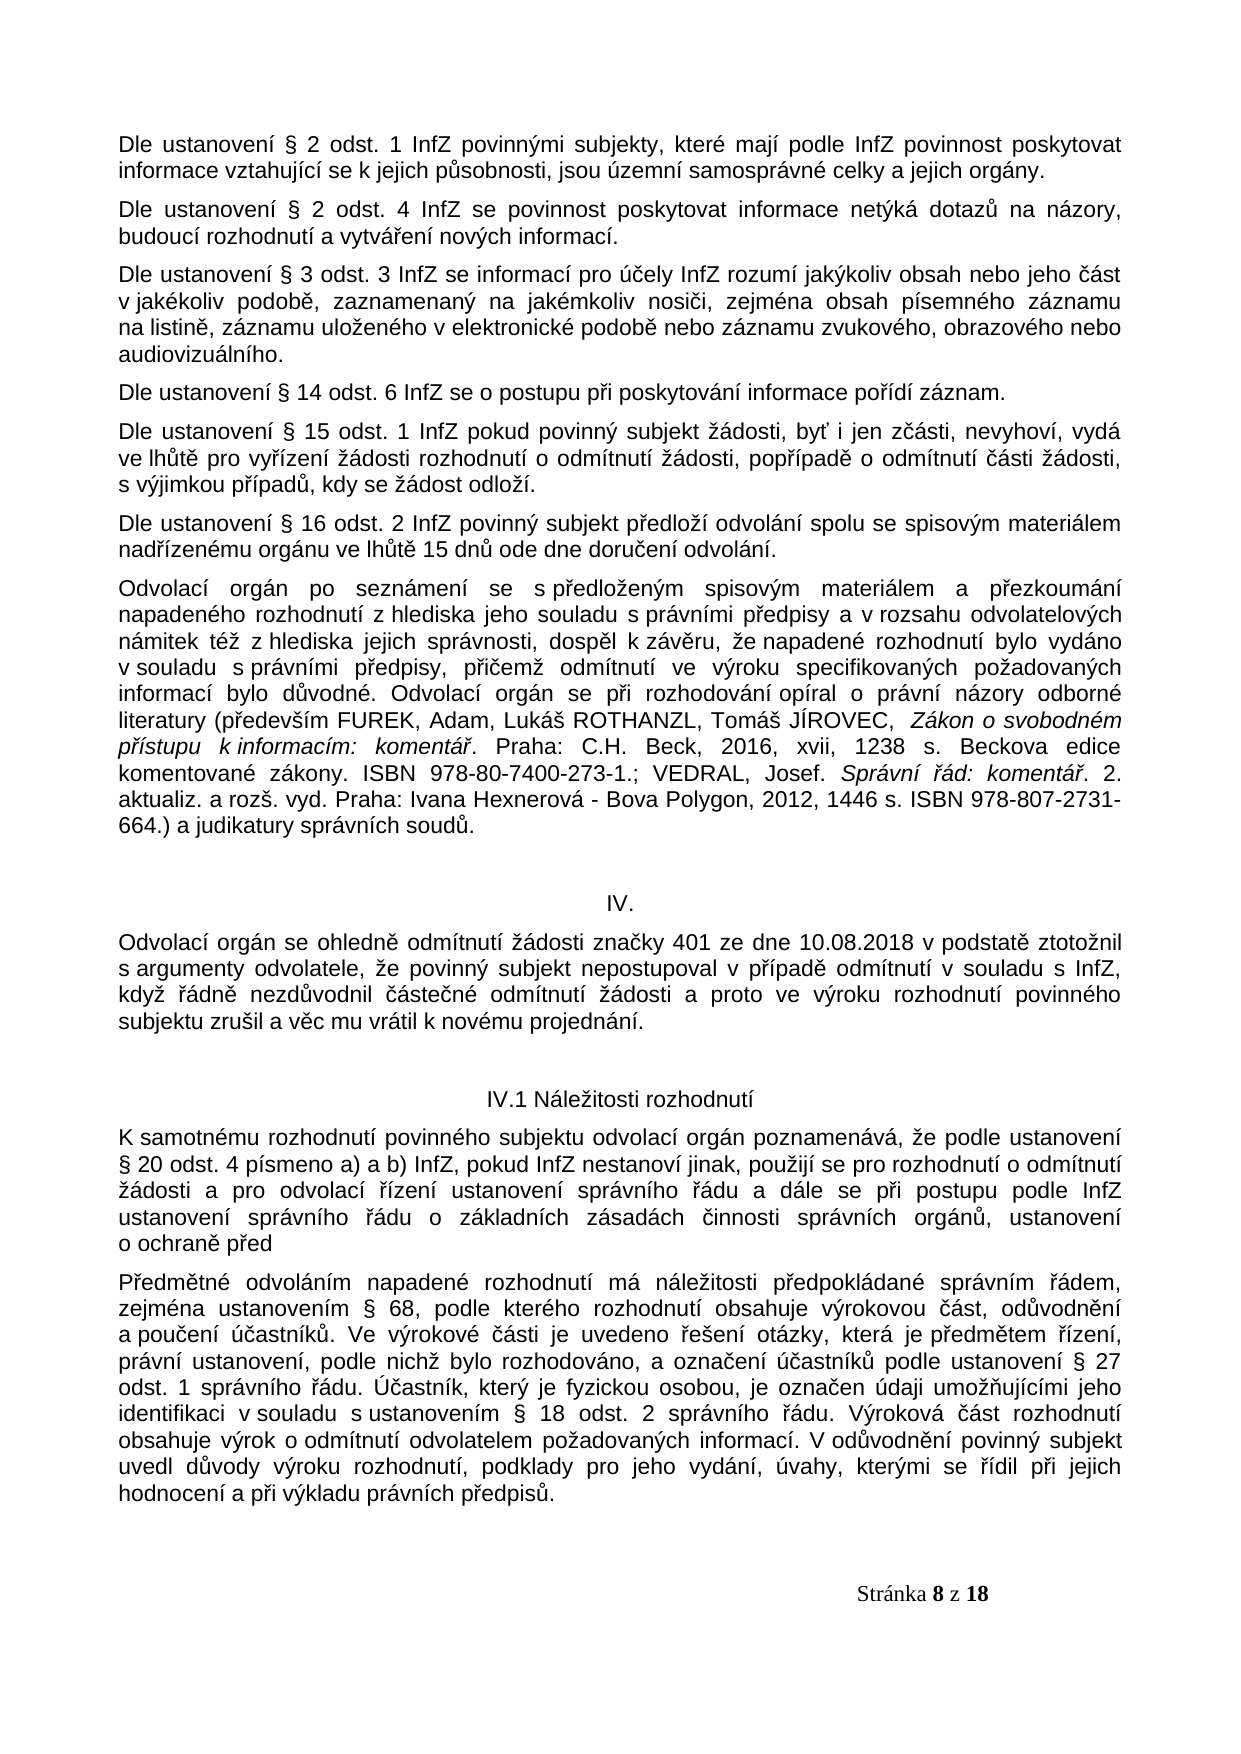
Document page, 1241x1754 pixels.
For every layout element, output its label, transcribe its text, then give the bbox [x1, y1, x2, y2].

text Dle ustanovení § 2 odst. 1 InfZ povinnými subjekty, které mají podle InfZ povinnost poskytovat informace vztahující se k jejich působnosti, jsou územní samosprávné celky a jejich orgány. [118, 131, 1122, 184]
text IV.1 Náležitosti rozhodnutí [118, 1086, 1122, 1112]
text Dle ustanovení § 2 odst. 4 InfZ se povinnost poskytovat informace netýká dotazů na názory, budoucí rozhodnutí a vytváření nových informací. [118, 196, 1122, 249]
text Odvolací orgán se ohledně odmítnutí žádosti značky 401 ze dne 10.08.2018 v podstatě ztotožnil s argumenty odvolatele, že povinný subjekt nepostupoval v případě odmítnutí v souladu s InfZ, když řádně nezdůvodnil částečné odmítnutí žádosti a proto ve výroku rozhodnutí povinného subjektu zrušil a věc mu vrátil k novému projednání. [118, 929, 1122, 1034]
text Dle ustanovení § 16 odst. 2 InfZ povinný subjekt předloží odvolání spolu se spisovým materiálem nadřízenému orgánu ve lhůtě 15 dnů ode dne doručení odvolání. [118, 510, 1122, 562]
text Dle ustanovení § 14 odst. 6 InfZ se o postupu při poskytování informace pořídí záznam. [118, 379, 1122, 406]
text Předmětné odvoláním napadené rozhodnutí má náležitosti předpokládané správním řádem, zejména ustanovením § 68, podle kterého rozhodnutí obsahuje výrokovou část, odůvodnění a poučení účastníků. Ve výrokové části je uvedeno řešení otázky, která je předmětem řízení, právní ustanovení, podle nichž bylo rozhodováno, a označení účastníků podle ustanovení § 27 odst. 1 správního řádu. Účastník, který je fyzickou osobou, je označen údaji umožňujícími jeho identifikaci v souladu s ustanovením § 18 odst. 2 správního řádu. Výroková část rozhodnutí obsahuje výrok o odmítnutí odvolatelem požadovaných informací. V odůvodnění povinný subjekt uvedl důvody výroku rozhodnutí, podklady pro jeho vydání, úvahy, kterými se řídil při jejich hodnocení a při výkladu právních předpisů. [118, 1269, 1122, 1506]
text K samotnému rozhodnutí povinného subjektu odvolací orgán poznamenává, že podle ustanovení § 20 odst. 4 písmeno a) a b) InfZ, pokud InfZ nestanoví jinak, použijí se pro rozhodnutí o odmítnutí žádosti a pro odvolací řízení ustanovení správního řádu a dále se při postupu podle InfZ ustanovení správního řádu o základních zásadách činnosti správních orgánů, ustanovení o ochraně před [118, 1124, 1122, 1256]
text Dle ustanovení § 15 odst. 1 InfZ pokud povinný subjekt žádosti, byť i jen zčásti, nevyhoví, vydá ve lhůtě pro vyřízení žádosti rozhodnutí o odmítnutí žádosti, popřípadě o odmítnutí části žádosti, s výjimkou případů, kdy se žádost odloží. [118, 418, 1122, 497]
text Odvolací orgán po seznámení se s předloženým spisovým materiálem a přezkoumání napadeného rozhodnutí z hlediska jeho souladu s právními předpisy a v rozsahu odvolatelových námitek též z hlediska jejich správnosti, dospěl k závěru, že napadené rozhodnutí bylo vydáno v souladu s právními předpisy, přičemž odmítnutí ve výroku specifikovaných požadovaných informací bylo důvodné. Odvolací orgán se při rozhodování opíral o právní názory odborné literatury (především FUREK, Adam, Lukáš ROTHANZL, Tomáš JÍROVEC, Zákon o svobodném přístupu k informacím: komentář. Praha: C.H. Beck, 2016, xvii, 1238 s. Beckova edice komentované zákony. ISBN 978-80-7400-273-1.; VEDRAL, Josef. Správní řád: komentář. 2. aktualiz. a rozš. vyd. Praha: Ivana Hexnerová - Bova Polygon, 2012, 1446 s. ISBN 978-807-2731-664.) a judikatury správních soudů. [118, 575, 1122, 838]
text IV. [118, 890, 1122, 916]
text Dle ustanovení § 3 odst. 3 InfZ se informací pro účely InfZ rozumí jakýkoliv obsah nebo jeho část v jakékoliv podobě, zaznamenaný na jakémkoliv nosiči, zejména obsah písemného záznamu na listině, záznamu uloženého v elektronické podobě nebo záznamu zvukového, obrazového nebo audiovizuálního. [118, 261, 1122, 367]
